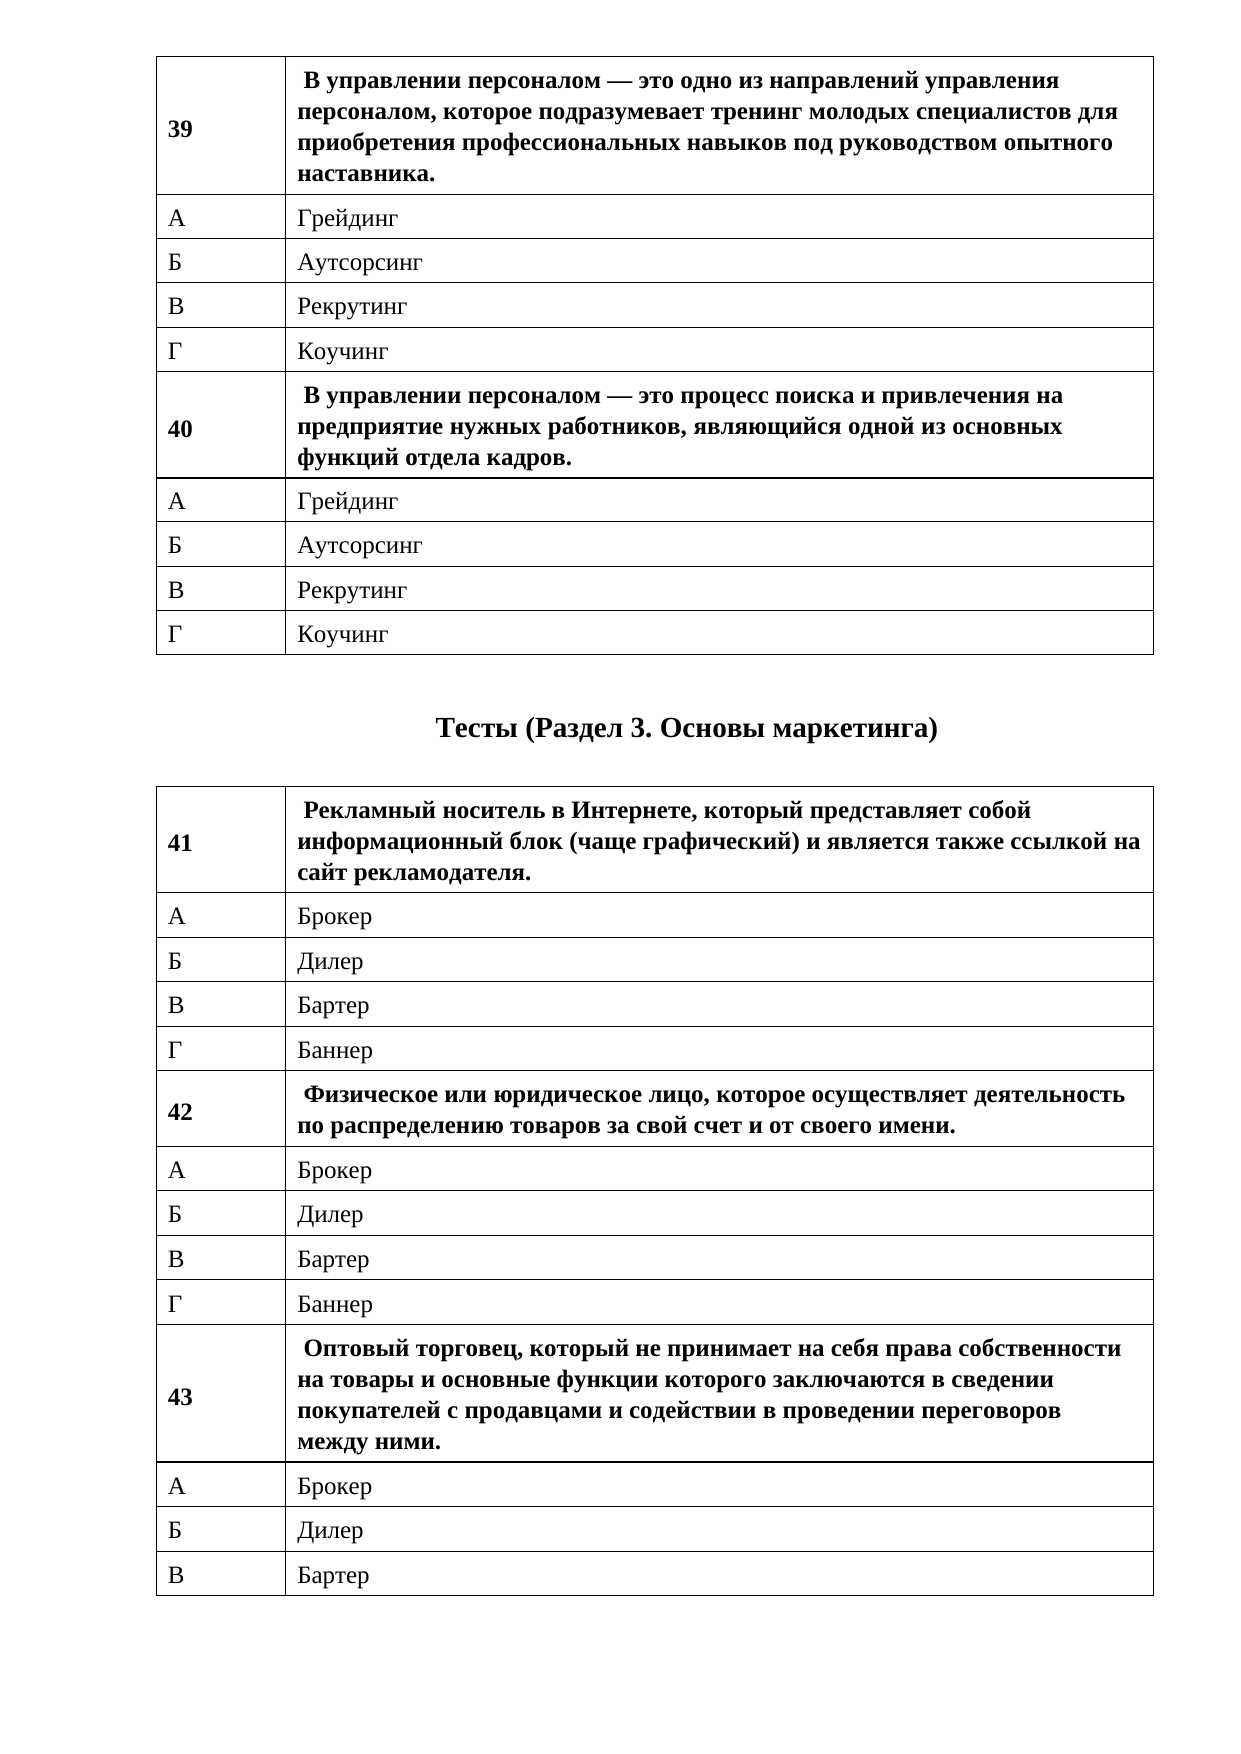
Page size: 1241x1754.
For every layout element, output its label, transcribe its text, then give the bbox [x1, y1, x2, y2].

table_cell Оптовый торговец, который не принимает на себя права собственности на товары и основные функции которого заключаются в сведении покупателей с продавцами и содействии в проведении переговоров между ними. [286, 1325, 1153, 1461]
table_cell Бартер [286, 1236, 1153, 1279]
table_cell Дилер [286, 1191, 1153, 1235]
table_cell В [157, 1552, 285, 1595]
table_cell Брокер [286, 1463, 1153, 1506]
table_cell Г [157, 611, 285, 654]
table_cell 43 [157, 1325, 285, 1461]
table_cell А [157, 1463, 285, 1506]
table_header Рекламный носитель в Интернете, который представляет собой информационный блок (чаще графический) и является также ссылкой на сайт рекламодателя. [286, 787, 1153, 892]
table_header В управлении персоналом — это одно из направлений управления персоналом, которое подразумевает тренинг молодых специалистов для приобретения профессиональных навыков под руководством опытного наставника. [286, 57, 1153, 194]
table_cell Коучинг [286, 328, 1153, 371]
table_cell Аутсорсинг [286, 522, 1153, 566]
table_header 39 [157, 57, 285, 194]
table_cell Г [157, 328, 285, 371]
table_cell Физическое или юридическое лицо, которое осуществляет деятельность по распределению товаров за свой счет и от своего имени. [286, 1071, 1153, 1146]
table_cell Б [157, 1507, 285, 1551]
table_cell Б [157, 239, 285, 282]
table_cell А [157, 479, 285, 521]
table_cell Б [157, 522, 285, 566]
table_cell Г [157, 1280, 285, 1324]
table_cell В [157, 982, 285, 1026]
table_cell Баннер [286, 1027, 1153, 1070]
table_cell А [157, 893, 285, 937]
table_cell Брокер [286, 893, 1153, 937]
table_cell Б [157, 938, 285, 981]
table_cell Баннер [286, 1280, 1153, 1324]
table_cell 40 [157, 372, 285, 477]
table_cell Г [157, 1027, 285, 1070]
table_cell Грейдинг [286, 479, 1153, 521]
table_header 41 [157, 787, 285, 892]
table_cell А [157, 1147, 285, 1190]
subtitle Тесты (Раздел 3. Основы маркетинга) [435, 710, 1194, 744]
table_cell Коучинг [286, 611, 1153, 654]
table_cell 42 [157, 1071, 285, 1146]
table_cell В [157, 283, 285, 327]
table_cell Рекрутинг [286, 567, 1153, 610]
table_cell Аутсорсинг [286, 239, 1153, 282]
table_cell В [157, 1236, 285, 1279]
table_cell А [157, 195, 285, 238]
table_cell В управлении персоналом — это процесс поиска и привлечения на предприятие нужных работников, являющийся одной из основных функций отдела кадров. [286, 372, 1153, 477]
table_cell Брокер [286, 1147, 1153, 1190]
table_cell Грейдинг [286, 195, 1153, 238]
table_cell Дилер [286, 1507, 1153, 1551]
table_cell Бартер [286, 1552, 1153, 1595]
table_cell Дилер [286, 938, 1153, 981]
table_cell В [157, 567, 285, 610]
table_cell Б [157, 1191, 285, 1235]
table_cell Рекрутинг [286, 283, 1153, 327]
table_cell Бартер [286, 982, 1153, 1026]
